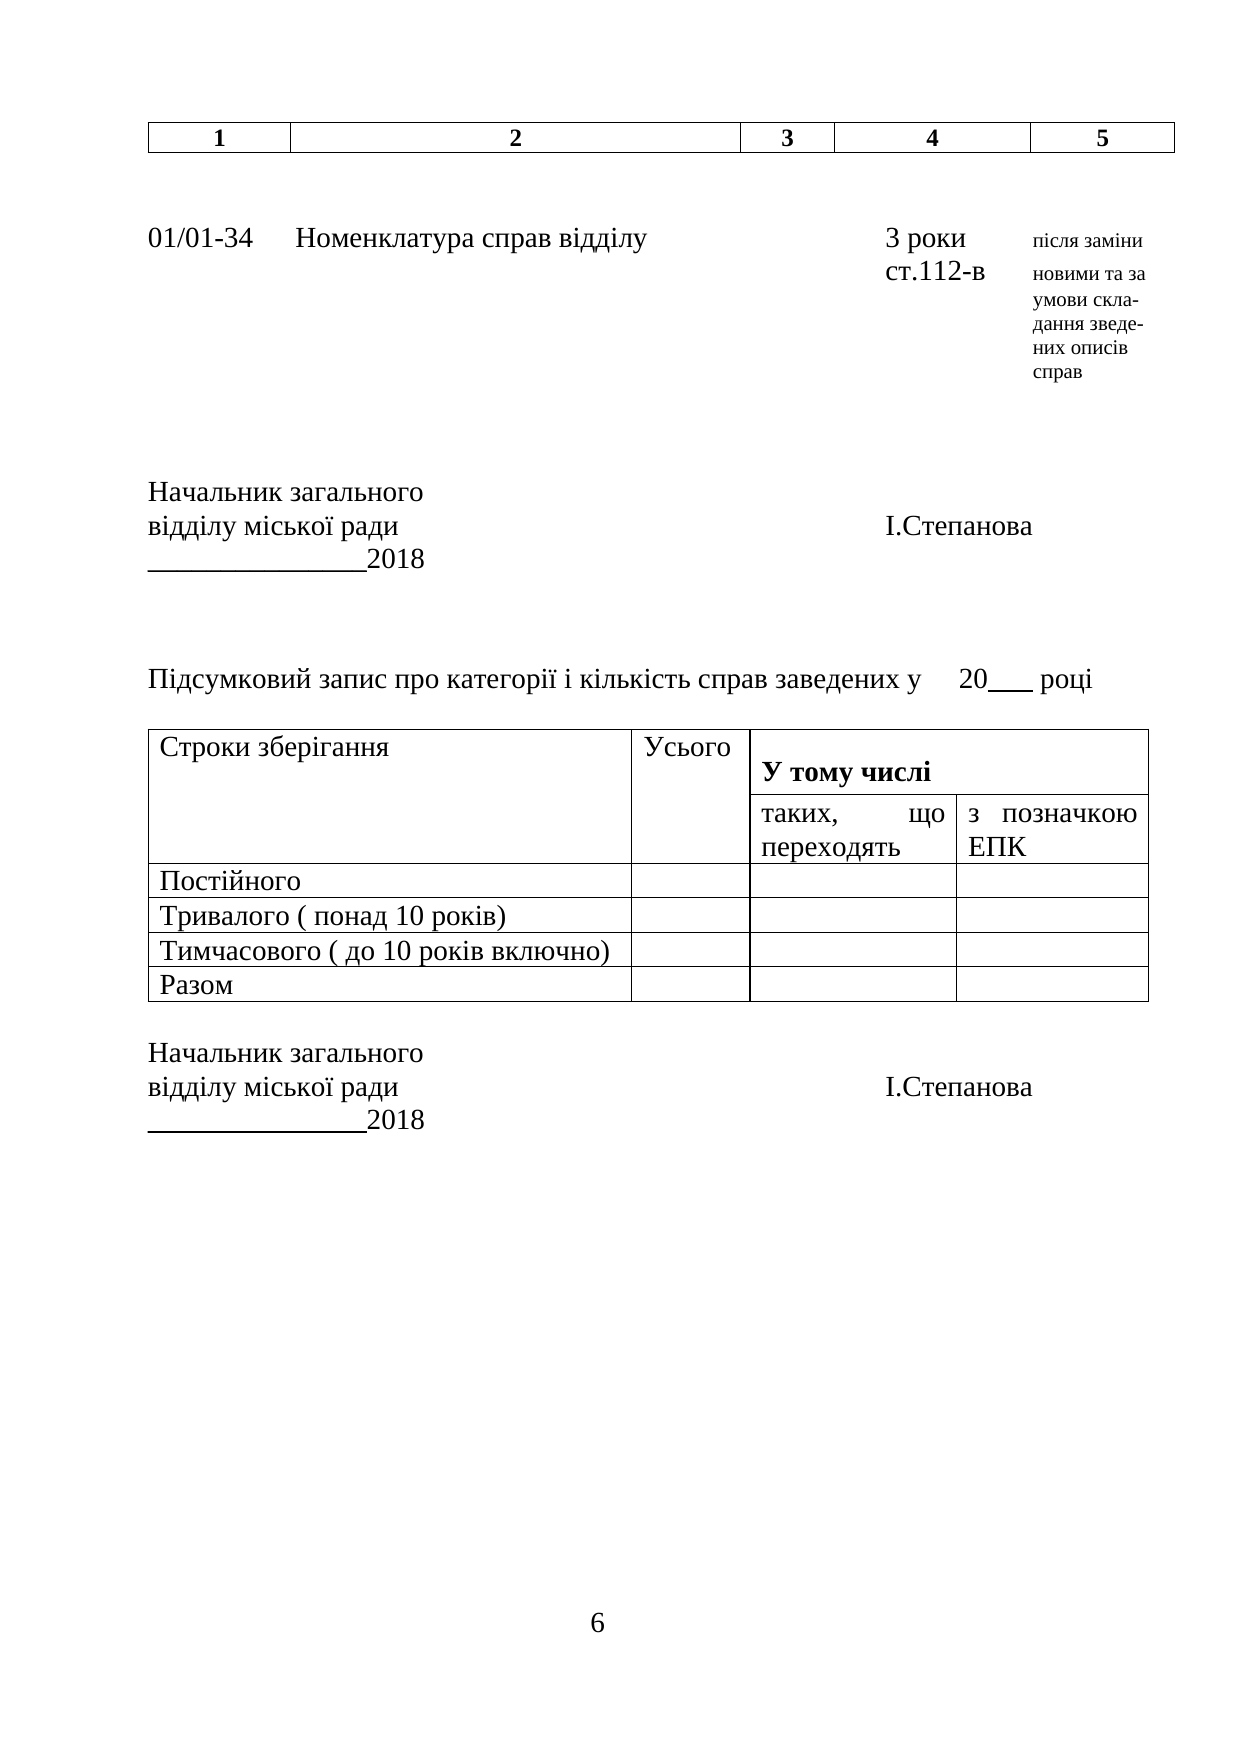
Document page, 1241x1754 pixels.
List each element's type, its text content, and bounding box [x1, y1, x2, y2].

text них описів [148, 335, 1152, 359]
text дання зведе- [148, 311, 1152, 335]
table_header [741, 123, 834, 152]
text Начальник загального [148, 1035, 1152, 1069]
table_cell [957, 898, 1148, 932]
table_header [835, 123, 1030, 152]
text відділу міської ради І.Степанова [148, 1069, 1152, 1102]
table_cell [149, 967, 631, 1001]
text ст.112-в новими та за [148, 253, 1152, 287]
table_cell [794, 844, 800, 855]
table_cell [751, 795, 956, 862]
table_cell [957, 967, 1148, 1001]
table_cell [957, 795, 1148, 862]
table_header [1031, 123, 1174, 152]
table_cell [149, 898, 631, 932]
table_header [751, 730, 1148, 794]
text _______________2018 [148, 1102, 1152, 1136]
text 6 [148, 1606, 1152, 1639]
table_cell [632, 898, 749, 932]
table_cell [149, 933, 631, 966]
text справ [148, 359, 1152, 383]
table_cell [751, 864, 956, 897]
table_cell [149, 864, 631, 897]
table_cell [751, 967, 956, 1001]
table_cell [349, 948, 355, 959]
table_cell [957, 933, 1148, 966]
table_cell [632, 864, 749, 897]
text _______________2018 [148, 542, 1152, 575]
text 01/01-34 Номенклатура справ відділу 3 роки після заміни [148, 220, 1152, 253]
text Підсумковий запис про категорії і кількість справ заведених у 20 році [148, 661, 1152, 695]
text відділу міської ради І.Степанова [148, 508, 1152, 542]
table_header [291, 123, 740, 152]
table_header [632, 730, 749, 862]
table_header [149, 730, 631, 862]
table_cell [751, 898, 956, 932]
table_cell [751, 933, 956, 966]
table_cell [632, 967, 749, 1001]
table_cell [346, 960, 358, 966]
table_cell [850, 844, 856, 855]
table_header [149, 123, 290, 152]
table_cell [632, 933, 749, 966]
text умови скла- [148, 287, 1152, 311]
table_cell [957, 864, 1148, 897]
text Начальник загального [148, 474, 1152, 508]
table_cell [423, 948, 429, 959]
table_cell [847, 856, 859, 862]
